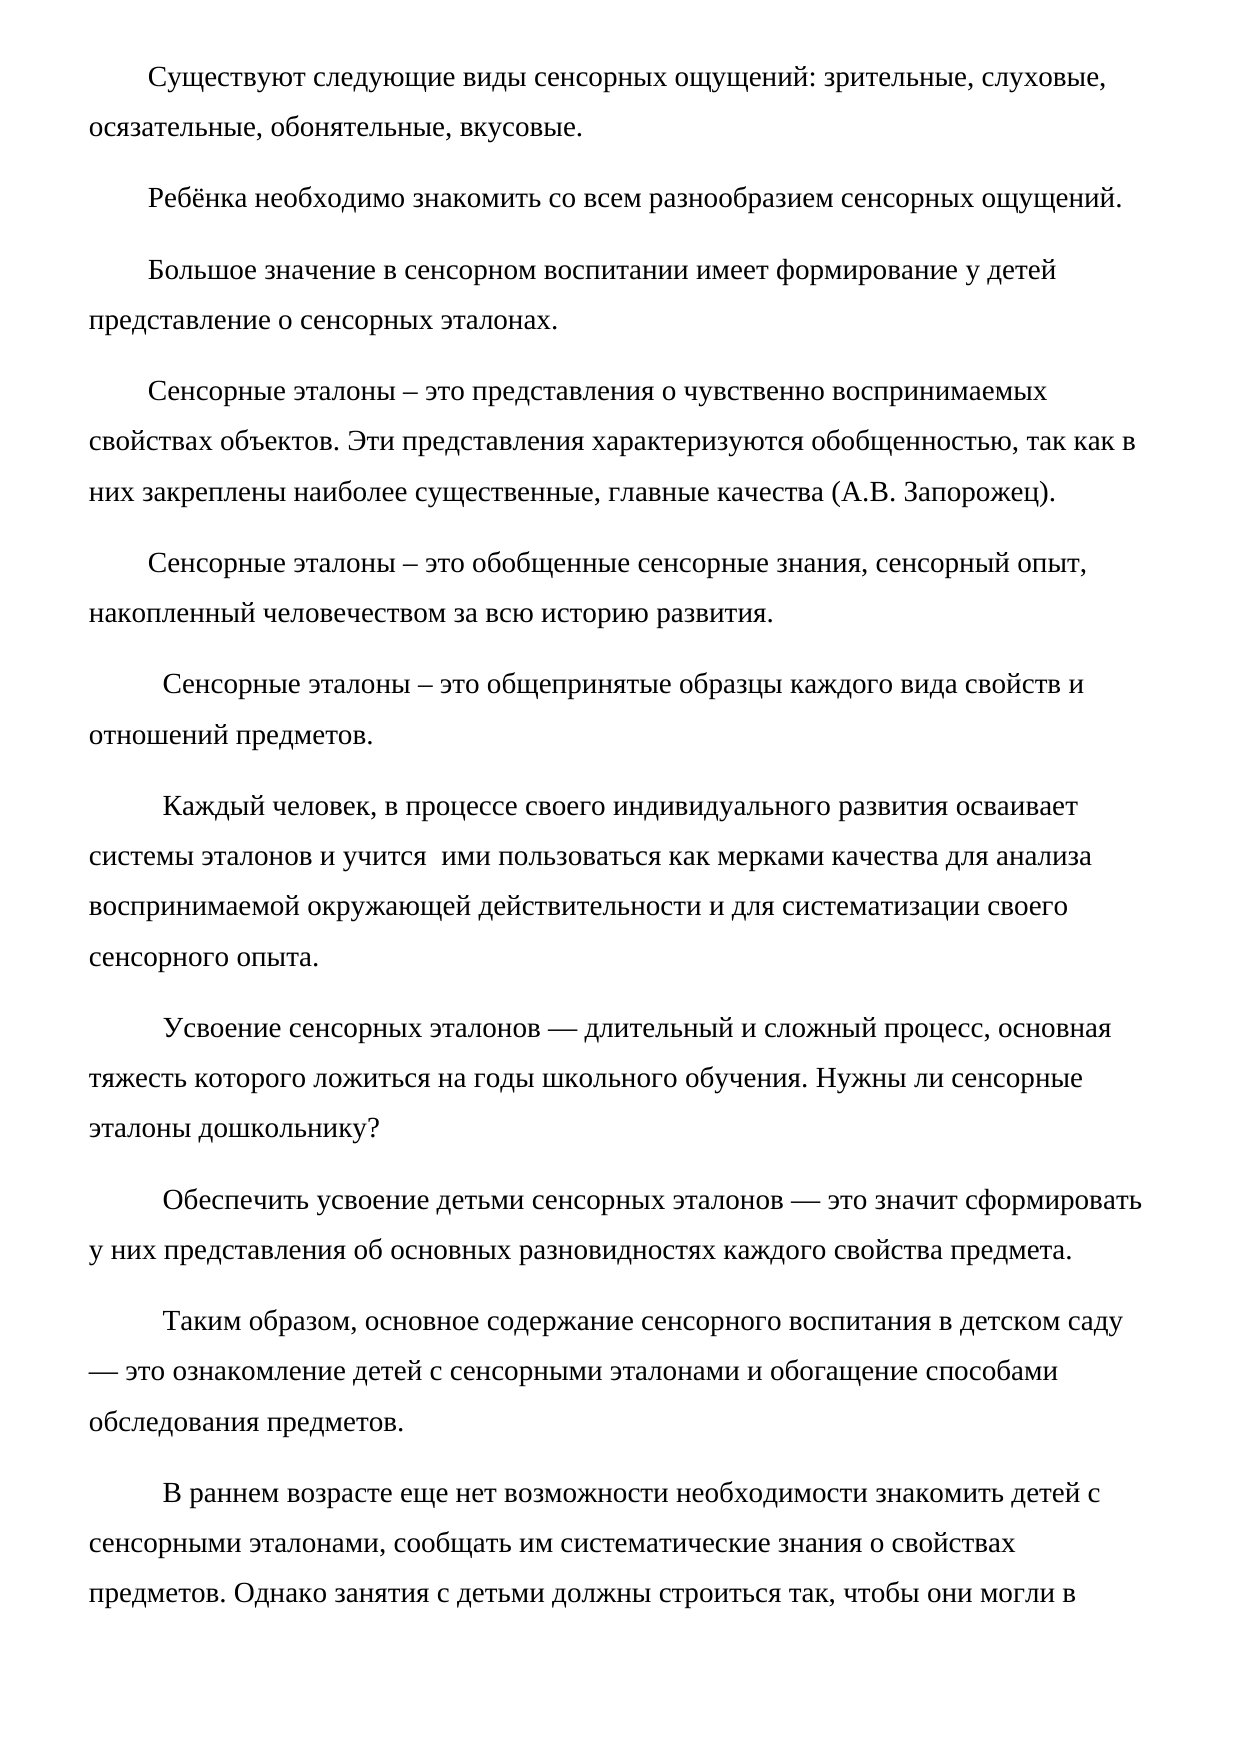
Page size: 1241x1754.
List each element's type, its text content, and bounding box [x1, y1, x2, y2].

text Существуют следующие виды сенсорных ощущений: зрительные, слуховые, осязательные, обонятельные, вкусовые. [89, 59, 1152, 143]
text Усвоение сенсорных эталонов — длительный и сложный процесс, основная тяжесть которого ложиться на годы школьного обучения. Нужны ли сенсорные эталоны дошкольнику? [89, 1010, 1152, 1144]
text Каждый человек, в процессе своего индивидуального развития осваивает системы эталонов и учится ими пользоваться как мерками качества для анализа воспринимаемой окружающей действительности и для систематизации своего сенсорного опыта. [89, 788, 1152, 972]
text Ребёнка необходимо знакомить со всем разнообразием сенсорных ощущений. [89, 181, 1152, 214]
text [89, 1475, 1152, 1609]
text Большое значение в сенсорном воспитании имеет формирование у детей представление о сенсорных эталонах. [89, 252, 1152, 336]
text Таким образом, основное содержание сенсорного воспитания в детском саду — это ознакомление детей с сенсорными эталонами и обогащение способами обследования предметов. [89, 1303, 1152, 1437]
text Сенсорные эталоны – это представления о чувственно воспринимаемых свойствах объектов. Эти представления характеризуются обобщенностью, так как в них закреплены наиболее существенные, главные качества (А.В. Запорожец). [89, 373, 1152, 507]
text Сенсорные эталоны – это общепринятые образцы каждого вида свойств и отношений предметов. [89, 666, 1152, 750]
text Сенсорные эталоны – это обобщенные сенсорные знания, сенсорный опыт, накопленный человечеством за всю историю развития. [89, 545, 1152, 629]
text Обеспечить усвоение детьми сенсорных эталонов — это значит сформировать у них представления об основных разновидностях каждого свойства предмета. [89, 1182, 1152, 1266]
